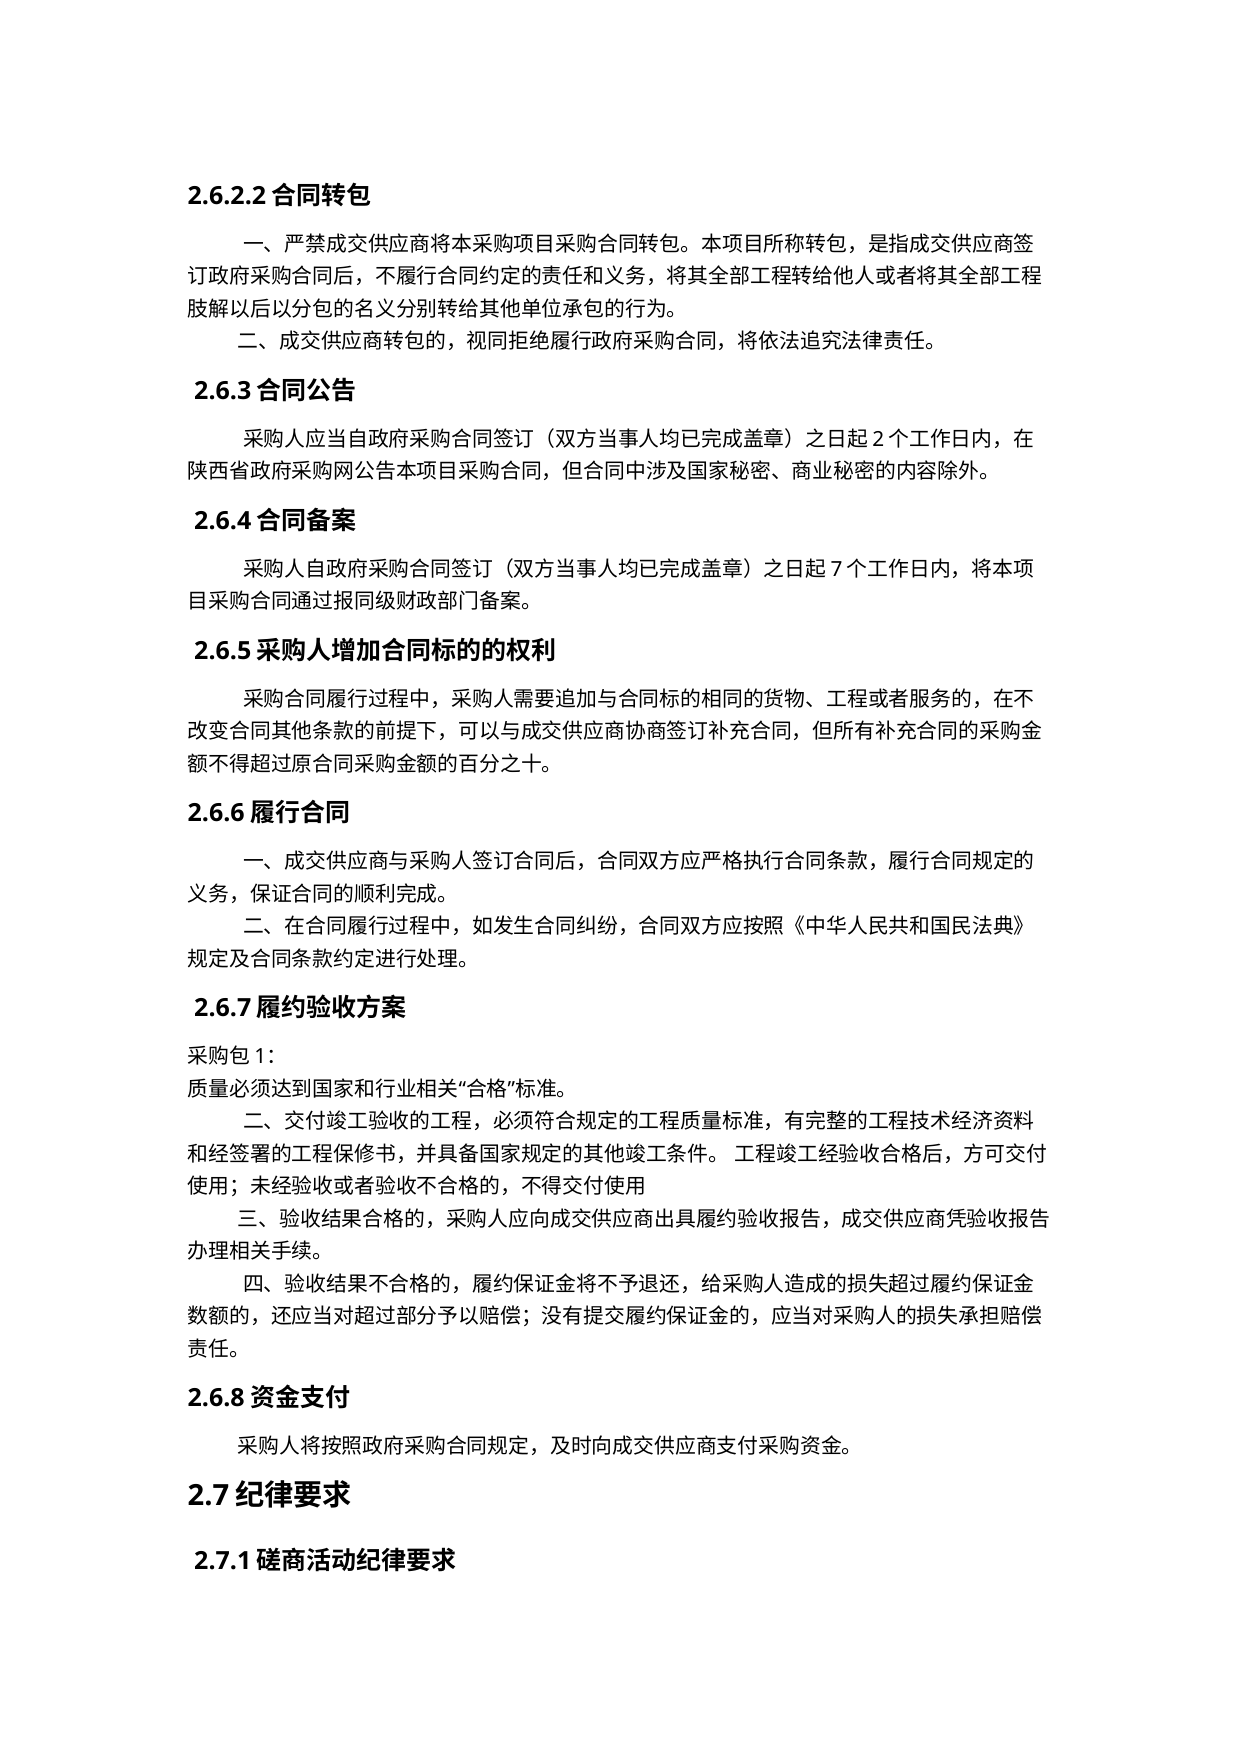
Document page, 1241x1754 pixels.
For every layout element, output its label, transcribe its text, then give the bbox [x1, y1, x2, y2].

text 二、成交供应商转包的，视同拒绝履行政府采购合同，将依法追究法律责任。 [187, 324, 1053, 357]
text 二、交付竣工验收的工程，必须符合规定的工程质量标准，有完整的工程技术经济资料和经签署的工程保修书，并具备国家规定的其他竣工条件。 工程竣工经验收合格后，方可交付使用；未经验收或者验收不合格的，不得交付使用 [187, 1104, 1053, 1202]
text 2.6.2.2合同转包 [187, 162, 1053, 227]
text 二、在合同履行过程中，如发生合同纠纷，合同双方应按照《中华人民共和国民法典》规定及合同条款约定进行处理。 [187, 909, 1053, 974]
text 采购合同履行过程中，采购人需要追加与合同标的相同的货物、工程或者服务的，在不改变合同其他条款的前提下，可以与成交供应商协商签订补充合同，但所有补充合同的采购金额不得超过原合同采购金额的百分之十。 [187, 682, 1053, 779]
text 采购人将按照政府采购合同规定，及时向成交供应商支付采购资金。 [187, 1429, 1053, 1462]
text 一、成交供应商与采购人签订合同后，合同双方应严格执行合同条款，履行合同规定的义务，保证合同的顺利完成。 [187, 844, 1053, 909]
text 2.7.1磋商活动纪律要求 [187, 1527, 1053, 1592]
text 2.6.7履约验收方案 [187, 974, 1053, 1039]
text 质量必须达到国家和行业相关“合格”标准。 [187, 1072, 1053, 1104]
text 2.6.4合同备案 [187, 487, 1053, 552]
text 采购人自政府采购合同签订（双方当事人均已完成盖章）之日起7个工作日内，将本项目采购合同通过报同级财政部门备案。 [187, 552, 1053, 617]
text 一、严禁成交供应商将本采购项目采购合同转包。本项目所称转包，是指成交供应商签订政府采购合同后，不履行合同约定的责任和义务，将其全部工程转给他人或者将其全部工程肢解以后以分包的名义分别转给其他单位承包的行为。 [187, 227, 1053, 324]
text 四、验收结果不合格的，履约保证金将不予退还，给采购人造成的损失超过履约保证金数额的，还应当对超过部分予以赔偿；没有提交履约保证金的，应当对采购人的损失承担赔偿责任。 [187, 1267, 1053, 1364]
text 三、验收结果合格的，采购人应向成交供应商出具履约验收报告，成交供应商凭验收报告办理相关手续。 [187, 1202, 1053, 1267]
text 采购包1： [187, 1039, 1053, 1072]
text 2.6.8资金支付 [187, 1364, 1053, 1429]
text 采购人应当自政府采购合同签订（双方当事人均已完成盖章）之日起2个工作日内，在陕西省政府采购网公告本项目采购合同，但合同中涉及国家秘密、商业秘密的内容除外。 [187, 422, 1053, 487]
text 2.6.3合同公告 [187, 357, 1053, 422]
text 2.6.5采购人增加合同标的的权利 [187, 617, 1053, 682]
text 2.7纪律要求 [187, 1462, 1053, 1527]
text 2.6.6履行合同 [187, 779, 1053, 844]
